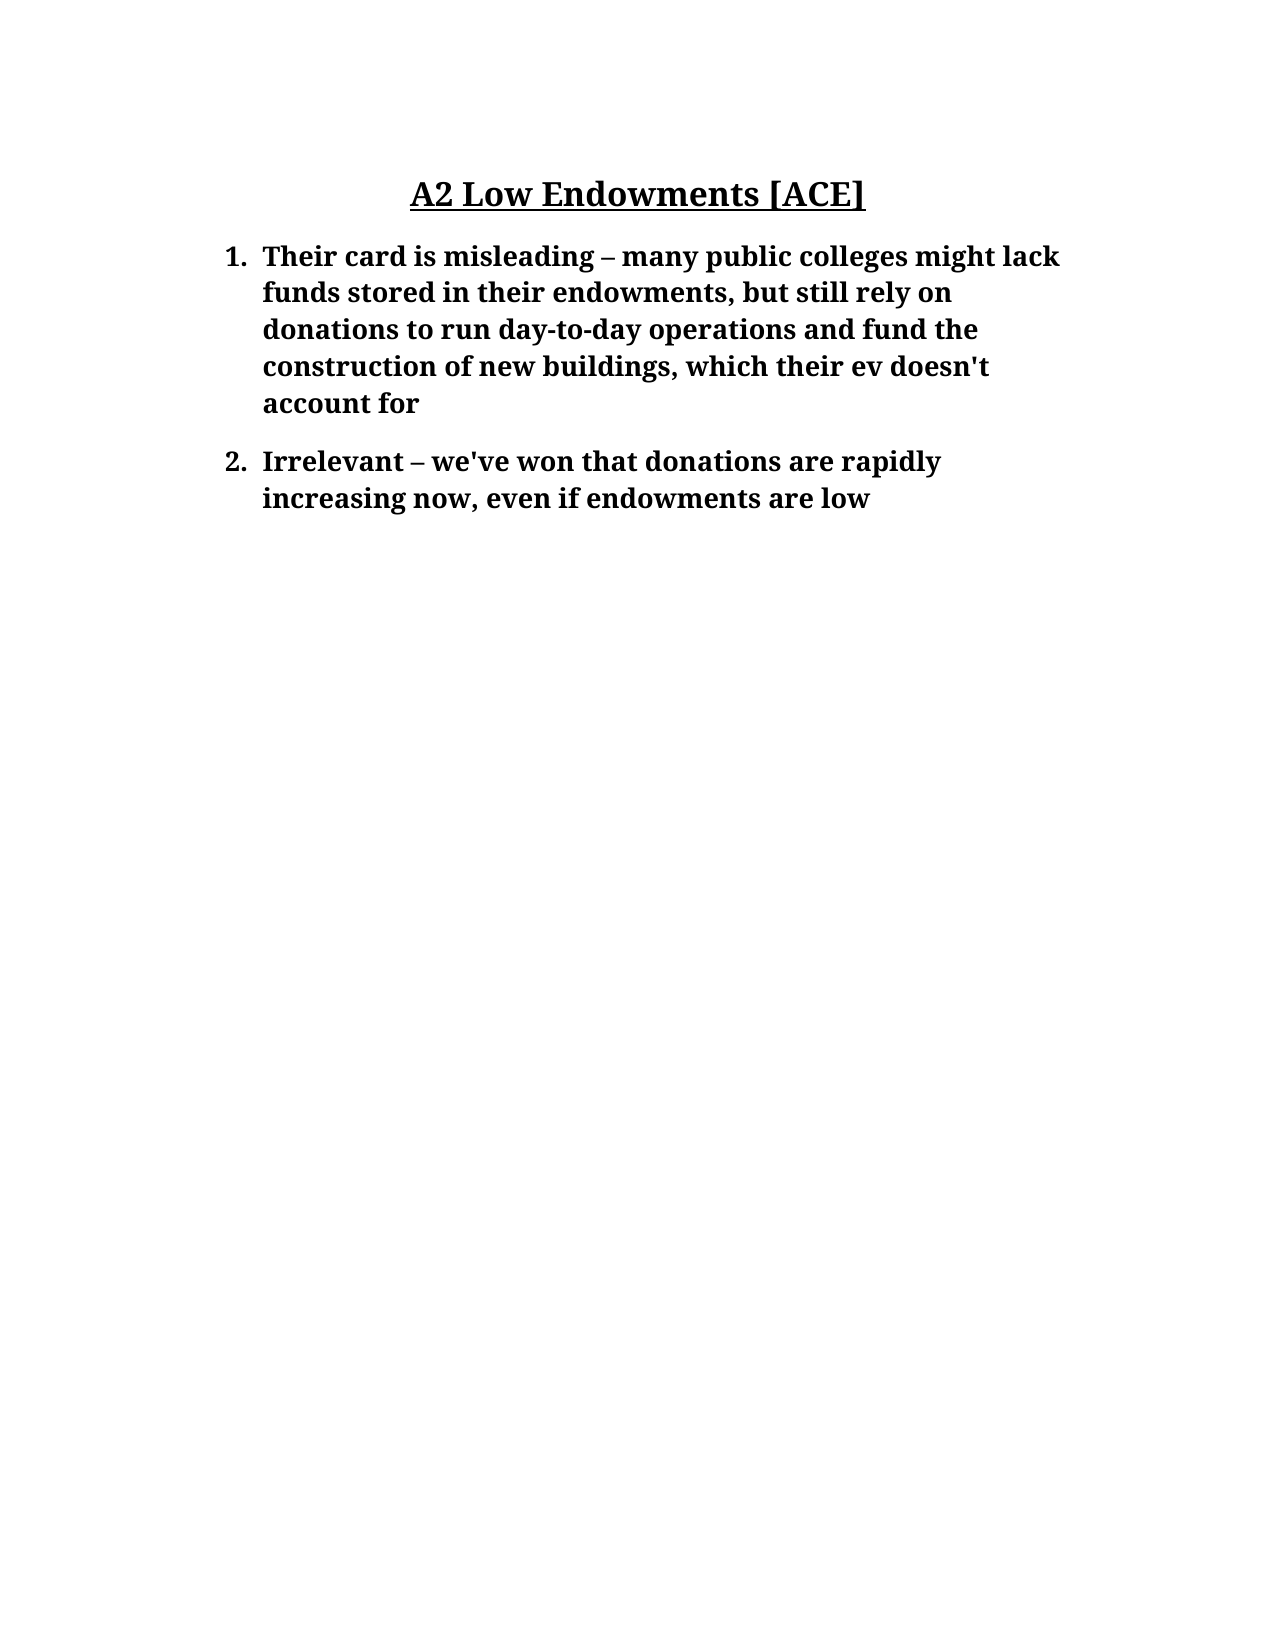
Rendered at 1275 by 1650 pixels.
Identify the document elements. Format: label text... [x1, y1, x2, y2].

subtitle Irrelevant – we've won that donations are rapidly increasing now, even if endowments are low [225, 442, 1087, 516]
subtitle Their card is misleading – many public colleges might lack funds stored in their endowments, but still rely on donations to run day-to-day operations and fund the construction of new buildings, which their ev doesn't account for [225, 237, 1087, 421]
subtitle A2 Low Endowments [ACE] [187, 171, 1087, 216]
